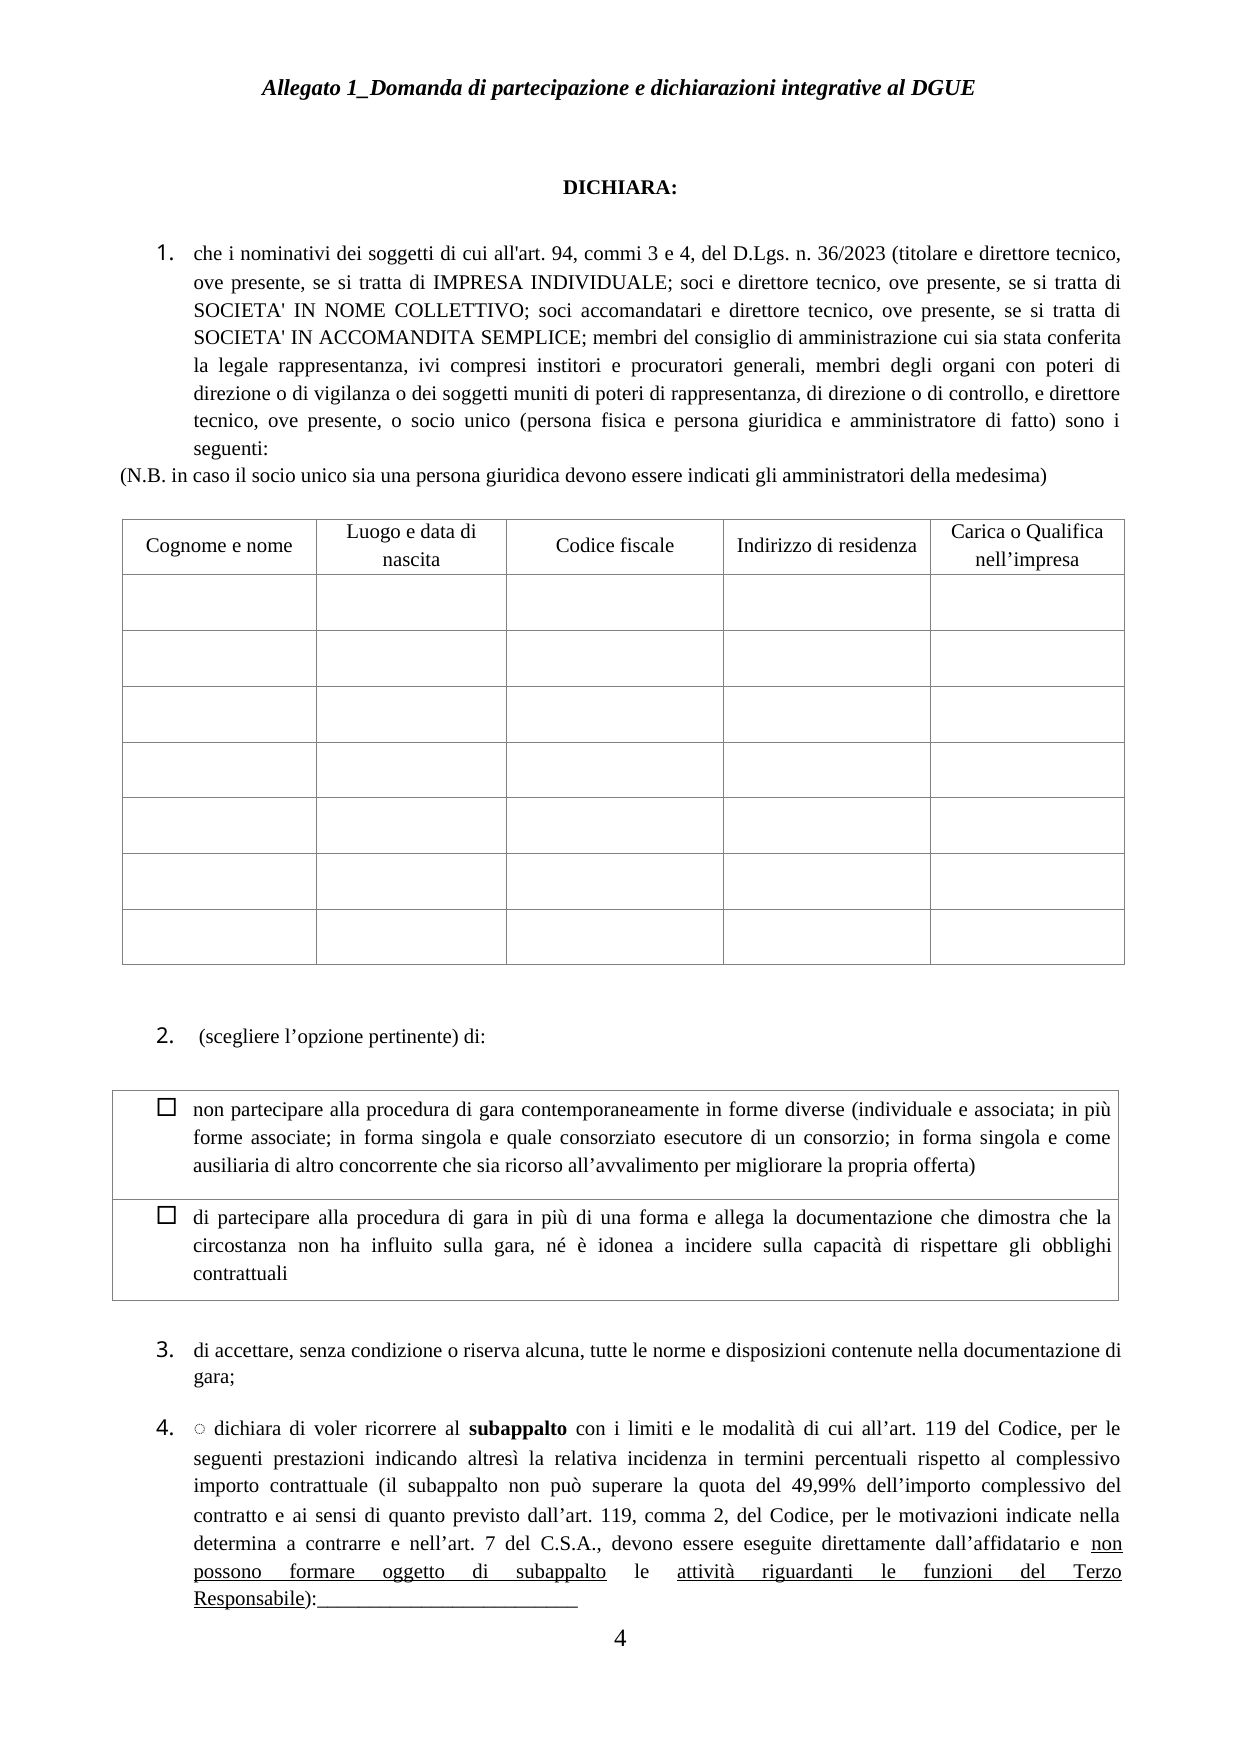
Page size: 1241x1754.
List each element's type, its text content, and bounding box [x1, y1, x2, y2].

table_cell [724, 854, 930, 908]
table_header Indirizzo di residenza [724, 520, 930, 574]
table_cell [507, 575, 723, 630]
table_cell [931, 798, 1124, 853]
table_cell [123, 575, 316, 630]
table_cell [724, 798, 930, 853]
table_header non partecipare alla procedura di gara contemporaneamente in forme diverse (individuale e associata; in più forme associate; in forma singola e quale consorziato esecutore di un consorzio; in forma singola e come ausiliaria di altro concorrente che sia ricorso all’avvalimento per migliorare la propria offerta) [113, 1091, 1118, 1198]
table_cell [724, 575, 930, 630]
table_cell [507, 631, 723, 686]
table_cell [724, 631, 930, 686]
table_header Luogo e data di nascita [317, 520, 506, 574]
table_cell [724, 743, 930, 797]
table_cell [507, 910, 723, 964]
table_cell [931, 743, 1124, 797]
table_cell [931, 854, 1124, 908]
table_cell [317, 798, 506, 853]
list che i nominativi dei soggetti di cui all'art. 94, commi 3 e 4, del D.Lgs. n. 36/2023 (titolare e direttore tecnico, ove presente, se si tratta di IMPRESA INDIVIDUALE; soci e direttore tecnico, ove presente, se si tratta di SOCIETA' IN NOME COLLETTIVO; soci accomandatari e direttore tecnico, ove presente, se si tratta di SOCIETA' IN ACCOMANDITA SEMPLICE; membri del consiglio di amministrazione cui sia stata conferita la legale rappresentanza, ivi compresi institori e procuratori generali, membri degli organi con poteri di direzione o di vigilanza o dei soggetti muniti di poteri di rappresentanza, di direzione o di controllo, e direttore tecnico, ove presente, o socio unico (persona fisica e persona giuridica e amministratore di fatto) sono i seguenti: [156, 237, 1122, 460]
table_cell [507, 743, 723, 797]
text (N.B. in caso il socio unico sia una persona giuridica devono essere indicati gli amministratori della medesima) [120, 463, 1122, 487]
table_cell [931, 687, 1124, 741]
table_cell [724, 687, 930, 741]
table_cell [317, 910, 506, 964]
table_cell [724, 910, 930, 964]
table_cell [931, 910, 1124, 964]
table_header Codice fiscale [507, 520, 723, 574]
table_header Carica o Qualifica nell’impresa [931, 520, 1124, 574]
table_cell [507, 798, 723, 853]
table_cell [123, 910, 316, 964]
table_cell [123, 798, 316, 853]
table_cell [317, 631, 506, 686]
table_cell [931, 575, 1124, 630]
table_cell [931, 631, 1124, 686]
table_header Cognome e nome [123, 520, 316, 574]
table_cell [317, 575, 506, 630]
text DICHIARA: [118, 175, 1122, 199]
list (scegliere l’opzione pertinente) di: [156, 1020, 1122, 1050]
table_cell [507, 687, 723, 741]
table_cell [507, 854, 723, 908]
table_cell [123, 631, 316, 686]
table_cell [123, 854, 316, 908]
table_cell [123, 743, 316, 797]
table_cell [317, 854, 506, 908]
table_cell [317, 687, 506, 741]
table_cell [123, 687, 316, 741]
table_cell [317, 743, 506, 797]
list di accettare, senza condizione o riserva alcuna, tutte le norme e disposizioni contenute nella documentazione di gara; [156, 1334, 1122, 1388]
table_cell di partecipare alla procedura di gara in più di una forma e allega la documentazione che dimostra che la circostanza non ha influito sulla gara, né è idonea a incidere sulla capacità di rispettare gli obblighi contrattuali [113, 1200, 1118, 1300]
list 󠄀 dichiara di voler ricorrere al subappalto con i limiti e le modalità di cui all’art. 119 del Codice, per le seguenti prestazioni indicando altresì la relativa incidenza in termini percentuali rispetto al complessivo importo contrattuale (il subappalto non può superare la quota del 49,99% dell’importo complessivo del contratto e ai sensi di quanto previsto dall’art. 119, comma 2, del Codice, per le motivazioni indicate nella determina a contrarre e nell’art. 7 del C.S.A., devono essere eseguite direttamente dall’affidatario e non possono formare oggetto di subappalto le attività riguardanti le funzioni del Terzo Responsabile):_________________________ [156, 1412, 1122, 1610]
